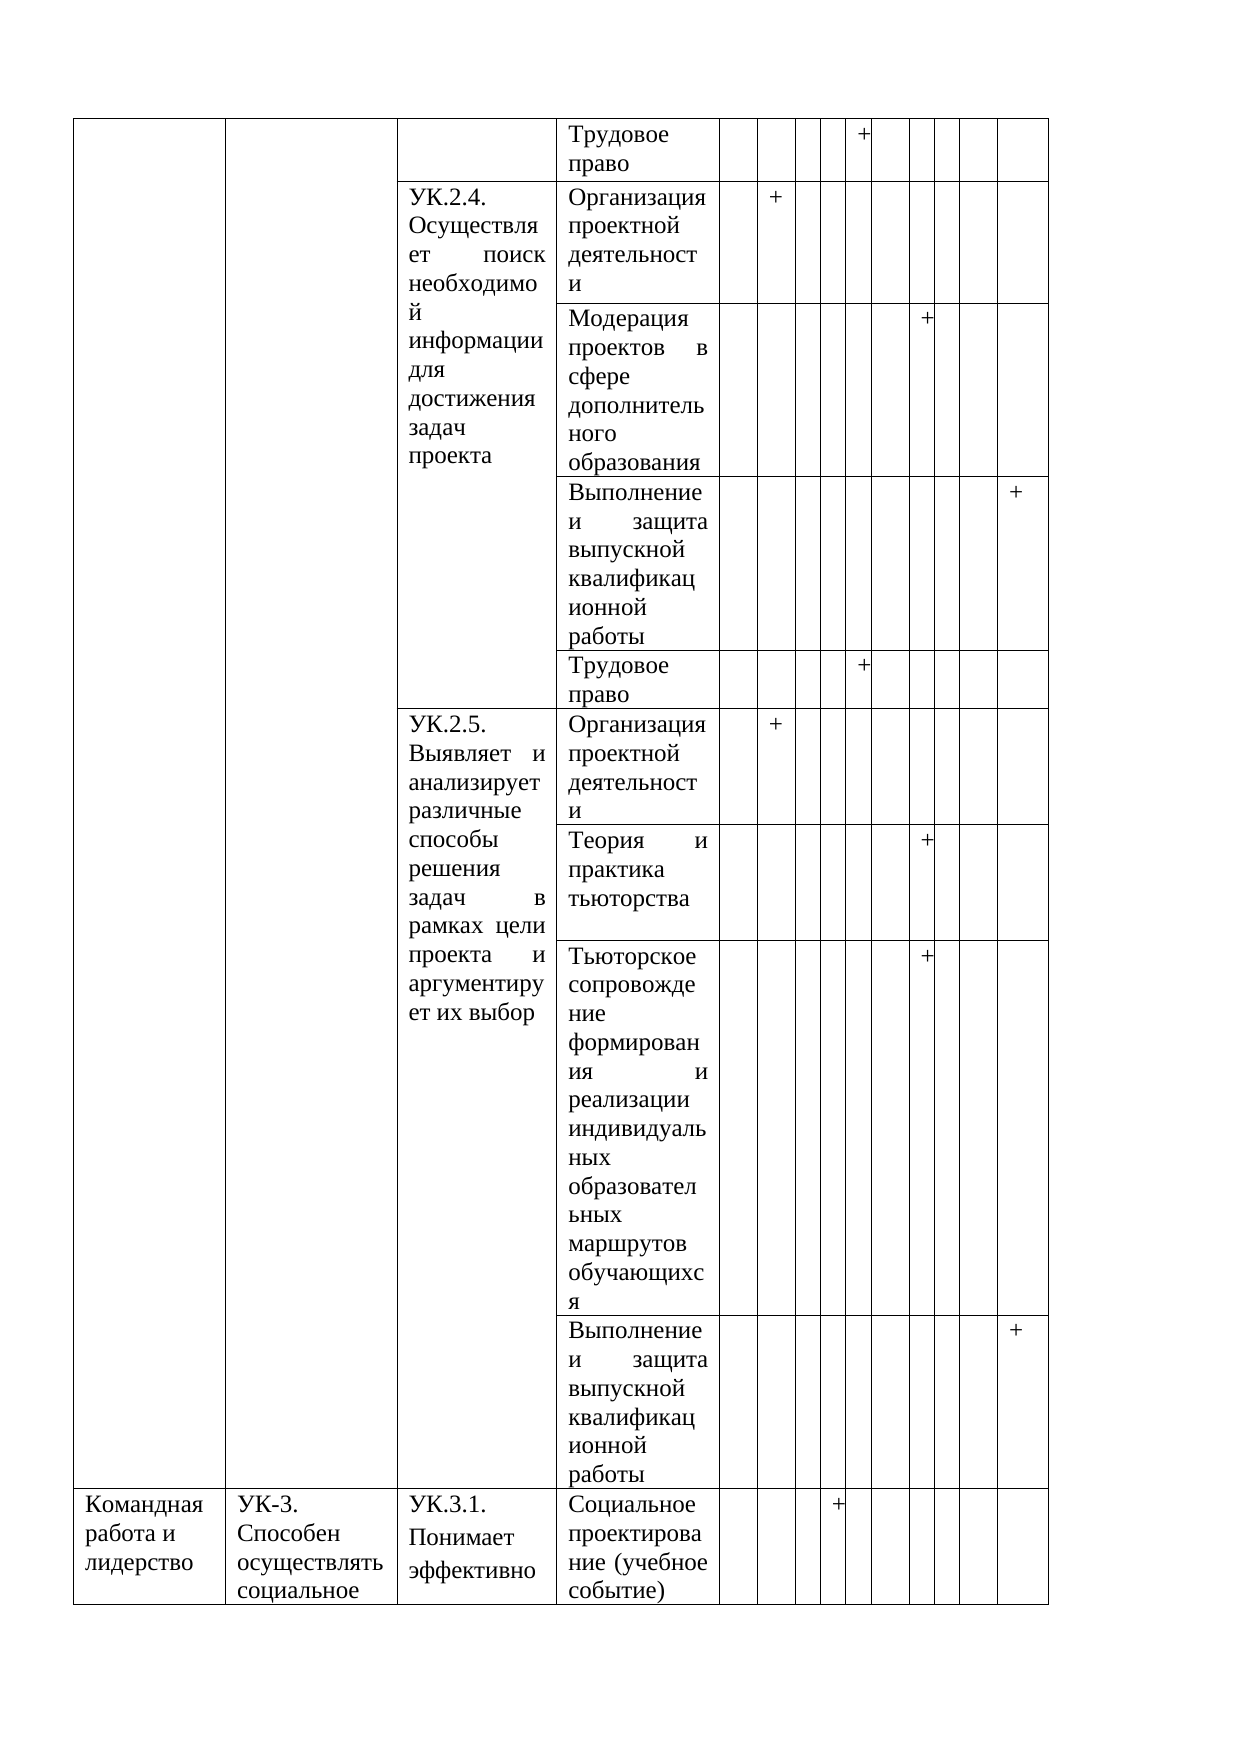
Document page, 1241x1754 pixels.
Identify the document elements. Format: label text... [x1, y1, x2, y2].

table_cell [960, 825, 997, 940]
table_cell [796, 651, 820, 708]
table_cell [720, 182, 757, 302]
table_cell Социальное проектирование (учебное событие) [557, 1489, 719, 1604]
table_cell [910, 1489, 934, 1604]
table_cell [872, 119, 909, 181]
table_cell [872, 1489, 909, 1604]
table_cell + [846, 651, 871, 708]
table_cell [796, 941, 820, 1314]
table_cell [758, 941, 795, 1314]
table_cell [910, 119, 934, 181]
table_cell [720, 119, 757, 181]
table_cell [846, 1316, 871, 1488]
table_cell [960, 941, 997, 1314]
table_cell УК.2.5. Выявляет и анализирует различные способы решения задач в рамках цели проекта и аргументирует их выбор [398, 709, 556, 1488]
table_cell [872, 477, 909, 649]
table_cell [821, 651, 845, 708]
table_cell [821, 825, 845, 940]
table_cell [796, 304, 820, 476]
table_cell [398, 1489, 556, 1604]
table_cell Организация проектной деятельности [557, 182, 719, 302]
table_cell [872, 651, 909, 708]
table_cell [720, 477, 757, 649]
table_cell [872, 825, 909, 940]
table_cell [960, 651, 997, 708]
table_cell [720, 1489, 757, 1604]
table_cell [398, 119, 556, 181]
table_cell [910, 477, 934, 649]
table_cell [935, 1316, 959, 1488]
table_cell [796, 477, 820, 649]
table_cell [998, 825, 1048, 940]
table_cell [758, 825, 795, 940]
table_cell [960, 709, 997, 824]
table_cell + [821, 1489, 845, 1604]
table_cell [846, 477, 871, 649]
table_cell [872, 941, 909, 1314]
table_cell [720, 709, 757, 824]
table_cell [720, 825, 757, 940]
table_cell [846, 709, 871, 824]
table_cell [557, 477, 719, 649]
table_cell Выполнение и защита выпускной квалификационной работы [557, 1316, 719, 1488]
table_cell [821, 941, 845, 1314]
table_cell [821, 119, 845, 181]
table_cell [935, 304, 959, 476]
table_cell [872, 182, 909, 302]
table_cell [960, 182, 997, 302]
table_cell [758, 1316, 795, 1488]
table_cell [758, 651, 795, 708]
table_cell Тьюторское сопровождение формирования и реализации индивидуальных образовательных маршрутов обучающихся [557, 941, 719, 1314]
table_cell [720, 941, 757, 1314]
table_cell [821, 304, 845, 476]
table_cell [998, 1489, 1048, 1604]
table_cell + [910, 941, 934, 1314]
table_cell [960, 477, 997, 649]
table_cell + [758, 709, 795, 824]
table_cell [796, 709, 820, 824]
table_cell [821, 709, 845, 824]
table_cell [872, 304, 909, 476]
table_cell [872, 709, 909, 824]
table_cell [796, 825, 820, 940]
table_cell [998, 709, 1048, 824]
table_cell [935, 477, 959, 649]
table_cell [758, 304, 795, 476]
table_cell + [846, 119, 871, 181]
table_cell Организация проектной деятельности [557, 709, 719, 824]
table_cell [846, 182, 871, 302]
table_cell [935, 1489, 959, 1604]
table_cell УК.2.4. Осуществляет поиск необходимой информации для достижения задач проекта [398, 182, 556, 708]
table_cell [935, 941, 959, 1314]
table_cell [998, 182, 1048, 302]
table_cell [720, 1316, 757, 1488]
table_cell [935, 119, 959, 181]
table_cell [935, 709, 959, 824]
table_cell [998, 941, 1048, 1314]
table_cell + [910, 825, 934, 940]
table_cell + [998, 1316, 1048, 1488]
table_cell [821, 1316, 845, 1488]
table_cell [910, 182, 934, 302]
table_cell [796, 1489, 820, 1604]
table_cell [796, 119, 820, 181]
table_cell [846, 825, 871, 940]
table_cell [960, 1316, 997, 1488]
table_cell [796, 1316, 820, 1488]
table_cell + [758, 182, 795, 302]
table_cell Теория и практика тьюторства [557, 825, 719, 940]
table_cell + [998, 477, 1048, 649]
table_cell [846, 941, 871, 1314]
table_cell Трудовое право [557, 651, 719, 708]
table_cell [872, 1316, 909, 1488]
table_cell [998, 119, 1048, 181]
table_cell [821, 182, 845, 302]
table_cell [758, 1489, 795, 1604]
table_cell [758, 477, 795, 649]
table_cell [846, 304, 871, 476]
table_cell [74, 1489, 225, 1604]
table_cell Модерация проектов в сфере дополнительного образования [557, 304, 719, 476]
table_cell [935, 182, 959, 302]
table_cell [796, 182, 820, 302]
table_cell [910, 1316, 934, 1488]
table_cell [720, 651, 757, 708]
table_cell [910, 651, 934, 708]
table_cell [846, 1489, 871, 1604]
table_cell [821, 477, 845, 649]
table_cell [720, 304, 757, 476]
table_cell [935, 825, 959, 940]
table_cell [910, 709, 934, 824]
table_cell [935, 651, 959, 708]
table_cell [998, 304, 1048, 476]
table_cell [226, 1489, 397, 1604]
table_cell [998, 651, 1048, 708]
table_cell [960, 304, 997, 476]
table_cell Трудовое право [557, 119, 719, 181]
table_cell [960, 119, 997, 181]
table_cell [758, 119, 795, 181]
table_cell [960, 1489, 997, 1604]
table_cell + [910, 304, 934, 476]
